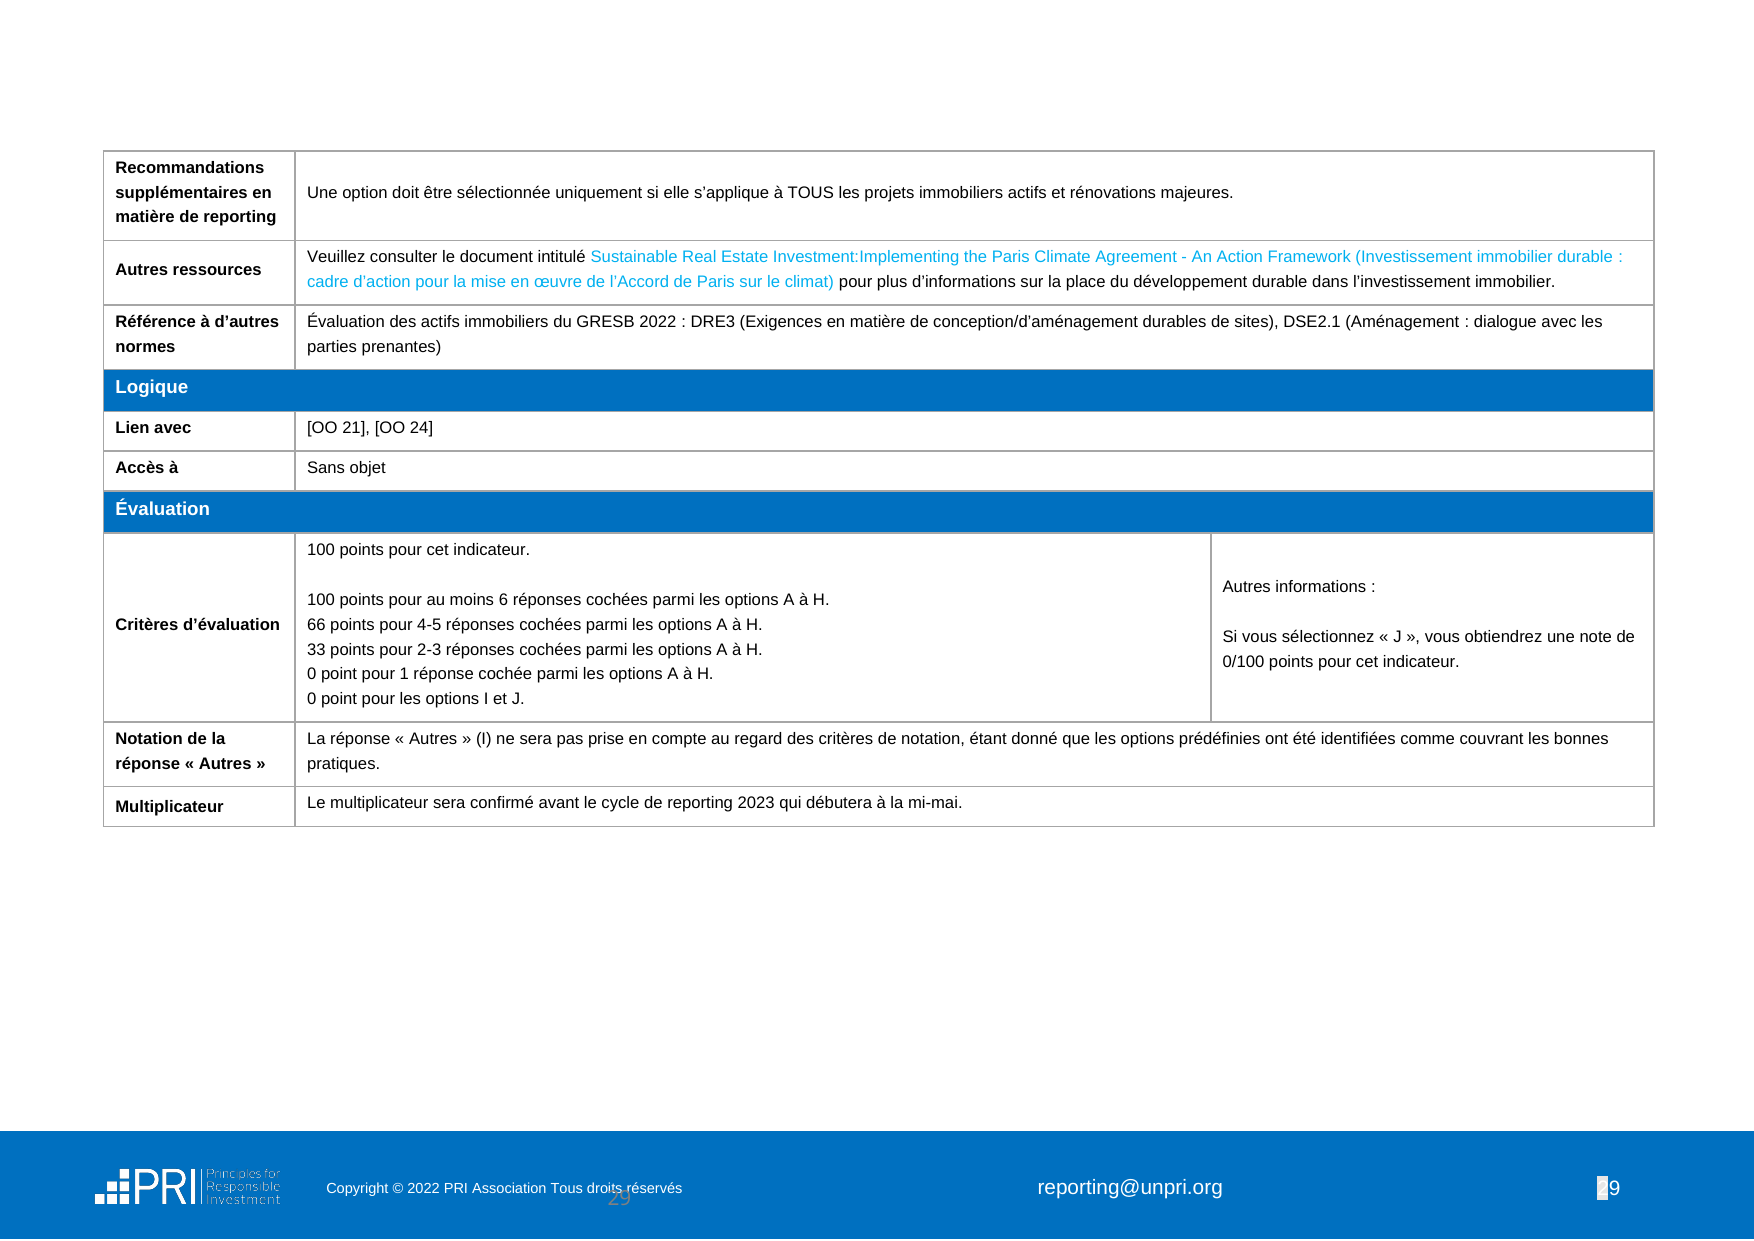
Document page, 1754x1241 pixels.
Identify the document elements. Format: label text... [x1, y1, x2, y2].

table_cell Référence à d’autres normes [104, 306, 294, 369]
table_cell La réponse « Autres » (I) ne sera pas prise en compte au regard des critères de notation, étant donné que les options prédéfinies ont été identifiées comme couvrant les bonnes pratiques. [296, 723, 1653, 786]
table_cell Critères d’évaluation [104, 534, 294, 721]
table_cell Autres ressources [104, 241, 294, 304]
table_cell Lien avec [104, 412, 294, 450]
table_cell Autres informations : Si vous sélectionnez « J », vous obtiendrez une note de 0/100 points pour cet indicateur. [1212, 534, 1653, 721]
table_cell Multiplicateur [104, 787, 294, 826]
table_cell Évaluation des actifs immobiliers du GRESB 2022 : DRE3 (Exigences en matière de conception/d’aménagement durables de sites), DSE2.1 (Aménagement : dialogue avec les parties prenantes) [296, 306, 1653, 369]
table_cell Sans objet [296, 452, 1653, 490]
table_cell Évaluation [104, 492, 1653, 532]
table_cell Une option doit être sélectionnée uniquement si elle s’applique à TOUS les projets immobiliers actifs et rénovations majeures. [296, 152, 1653, 239]
table_cell 100 points pour cet indicateur. 100 points pour au moins 6 réponses cochées parmi les options A à H. 66 points pour 4-5 réponses cochées parmi les options A à H. 33 points pour 2-3 réponses cochées parmi les options A à H. 0 point pour 1 réponse cochée parmi les options A à H. 0 point pour les options I et J. [296, 534, 1210, 721]
table_cell [OO 21], [OO 24] [296, 412, 1653, 450]
table_cell Le multiplicateur sera confirmé avant le cycle de reporting 2023 qui débutera à la mi-mai. [296, 787, 1653, 826]
table_cell Accès à [104, 452, 294, 490]
table_cell Recommandations supplémentaires en matière de reporting [104, 152, 294, 239]
picture [992, 251, 998, 262]
table_cell Notation de la réponse « Autres » [104, 723, 294, 786]
picture [92, 1166, 282, 1207]
picture [697, 276, 703, 287]
table_cell Logique [104, 370, 1653, 411]
table_cell Veuillez consulter le document intitulé Sustainable Real Estate Investment:Implementing the Paris Climate Agreement - An Action Framework (Investissement immobilier durable : cadre d’action pour la mise en œuvre de l’Accord de Paris sur le climat) pour plus d’informations sur la place du développement durable dans l’investissement immobilier. [296, 241, 1653, 304]
